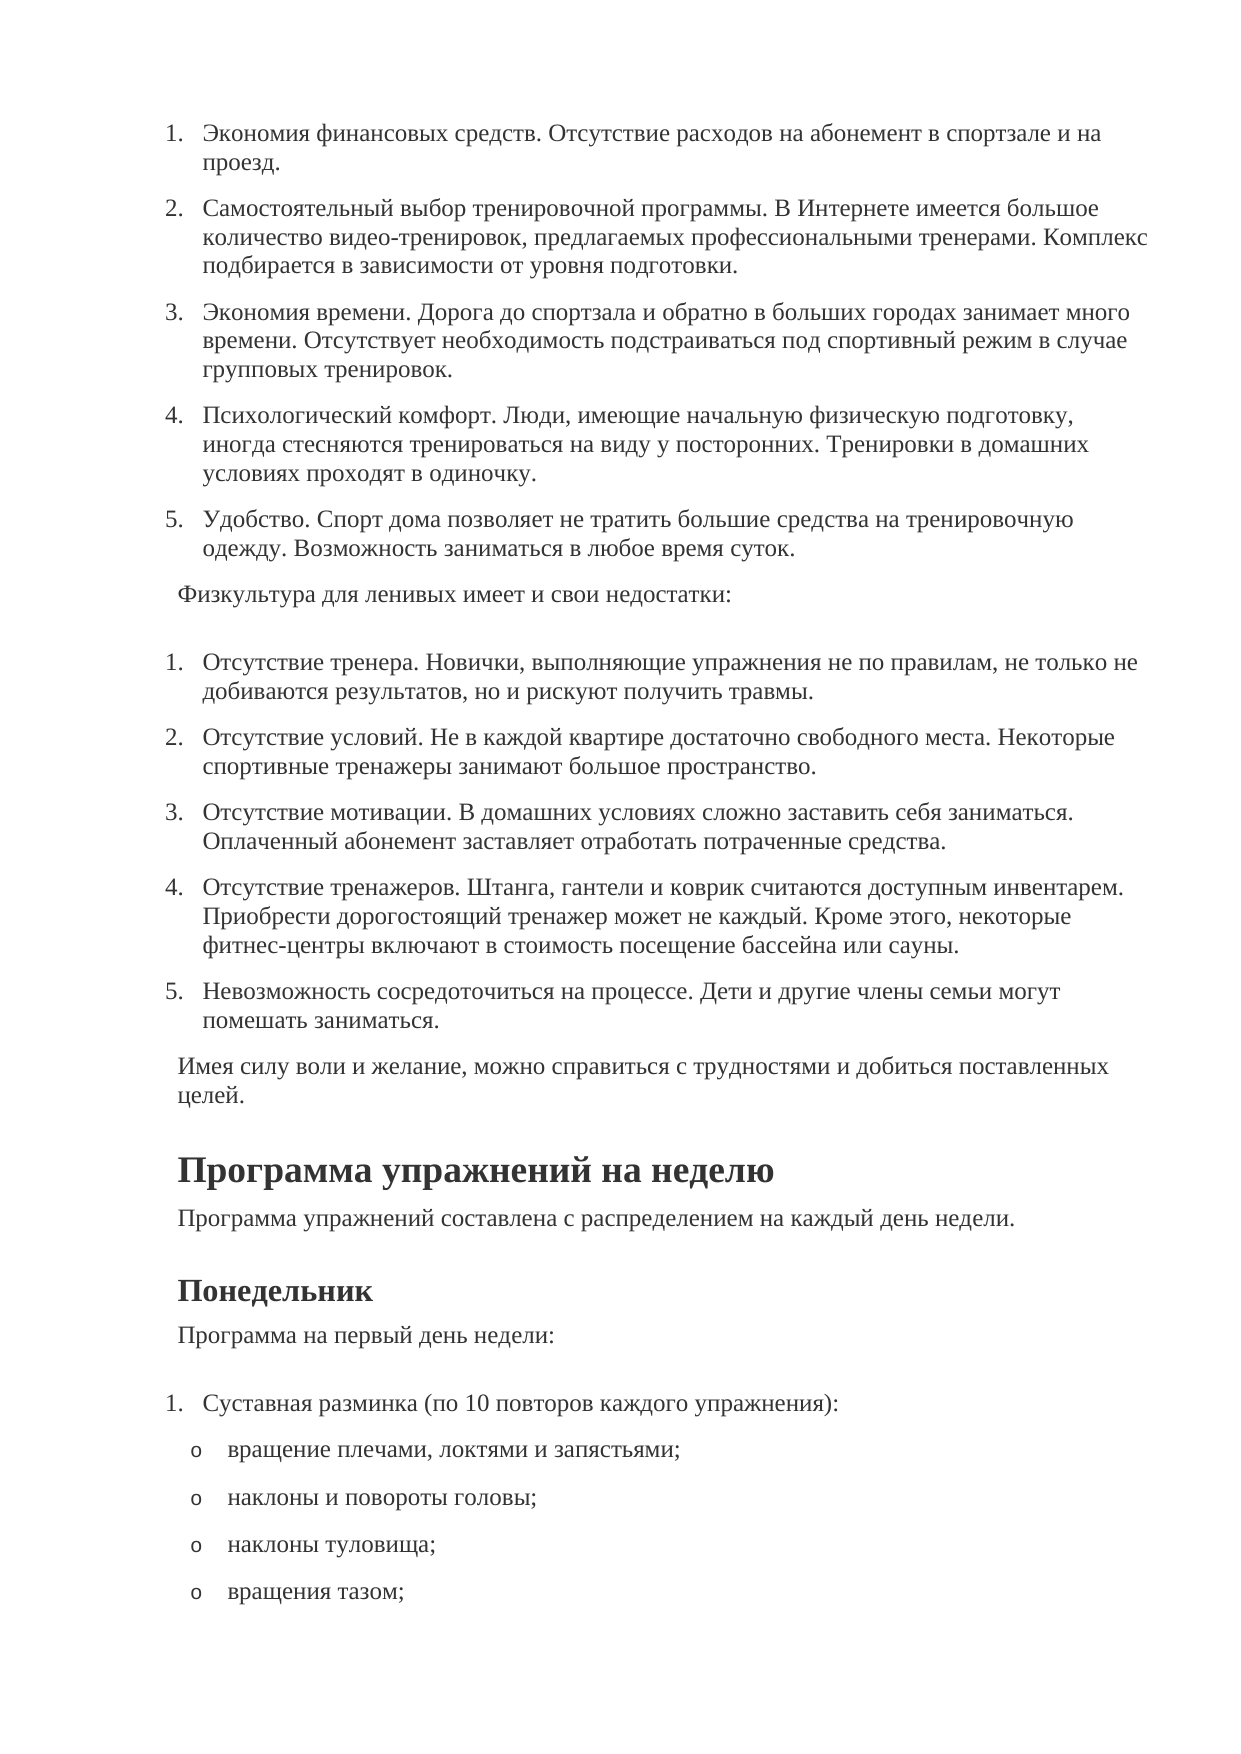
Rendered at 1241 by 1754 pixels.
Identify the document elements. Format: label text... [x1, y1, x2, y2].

list Самостоятельный выбор тренировочной программы. В Интернете имеется большое количество видео-тренировок, предлагаемых профессиональными тренерами. Комплекс подбирается в зависимости от уровня подготовки. [165, 193, 1152, 279]
list Отсутствие условий. Не в каждой квартире достаточно свободного места. Некоторые спортивные тренажеры занимают большое пространство. [165, 722, 1152, 780]
list Отсутствие тренера. Новички, выполняющие упражнения не по правилам, не только не добиваются результатов, но и рискуют получить травмы. [165, 647, 1152, 705]
text Программа на первый день недели: [177, 1321, 1152, 1349]
list Психологический комфорт. Люди, имеющие начальную физическую подготовку, иногда стесняются тренироваться на виду у посторонних. Тренировки в домашних условиях проходят в одиночку. [165, 401, 1152, 487]
list Невозможность сосредоточиться на процессе. Дети и другие члены семьи могут помешать заниматься. [165, 976, 1152, 1033]
list Удобство. Спорт дома позволяет не тратить большие средства на тренировочную одежду. Возможность заниматься в любое время суток. [165, 504, 1152, 562]
text Понедельник [177, 1271, 1152, 1308]
text Имея силу воли и желание, можно справиться с трудностями и добиться поставленных целей. [177, 1051, 1152, 1108]
text Программа упражнений на неделю [177, 1147, 1152, 1191]
text Программа упражнений составлена с распределением на каждый день недели. [177, 1203, 1152, 1232]
list вращение плечами, локтями и запястьями; [190, 1434, 1152, 1464]
list Отсутствие тренажеров. Штанга, гантели и коврик считаются доступным инвентарем. Приобрести дорогостоящий тренажер может не каждый. Кроме этого, некоторые фитнес-центры включают в стоимость посещение бассейна или сауны. [165, 872, 1152, 958]
list вращения тазом; [190, 1576, 1152, 1605]
list Экономия времени. Дорога до спортзала и обратно в больших городах занимает много времени. Отсутствует необходимость подстраиваться под спортивный режим в случае групповых тренировок. [165, 297, 1152, 383]
list Суставная разминка (по 10 повторов каждого упражнения): [165, 1388, 1152, 1417]
text Физкультура для ленивых имеет и свои недостатки: [177, 579, 1152, 608]
list Экономия финансовых средств. Отсутствие расходов на абонемент в спортзале и на проезд. [165, 118, 1152, 176]
list наклоны и повороты головы; [190, 1482, 1152, 1511]
list Отсутствие мотивации. В домашних условиях сложно заставить себя заниматься. Оплаченный абонемент заставляет отработать потраченные средства. [165, 797, 1152, 855]
list наклоны туловища; [190, 1529, 1152, 1558]
